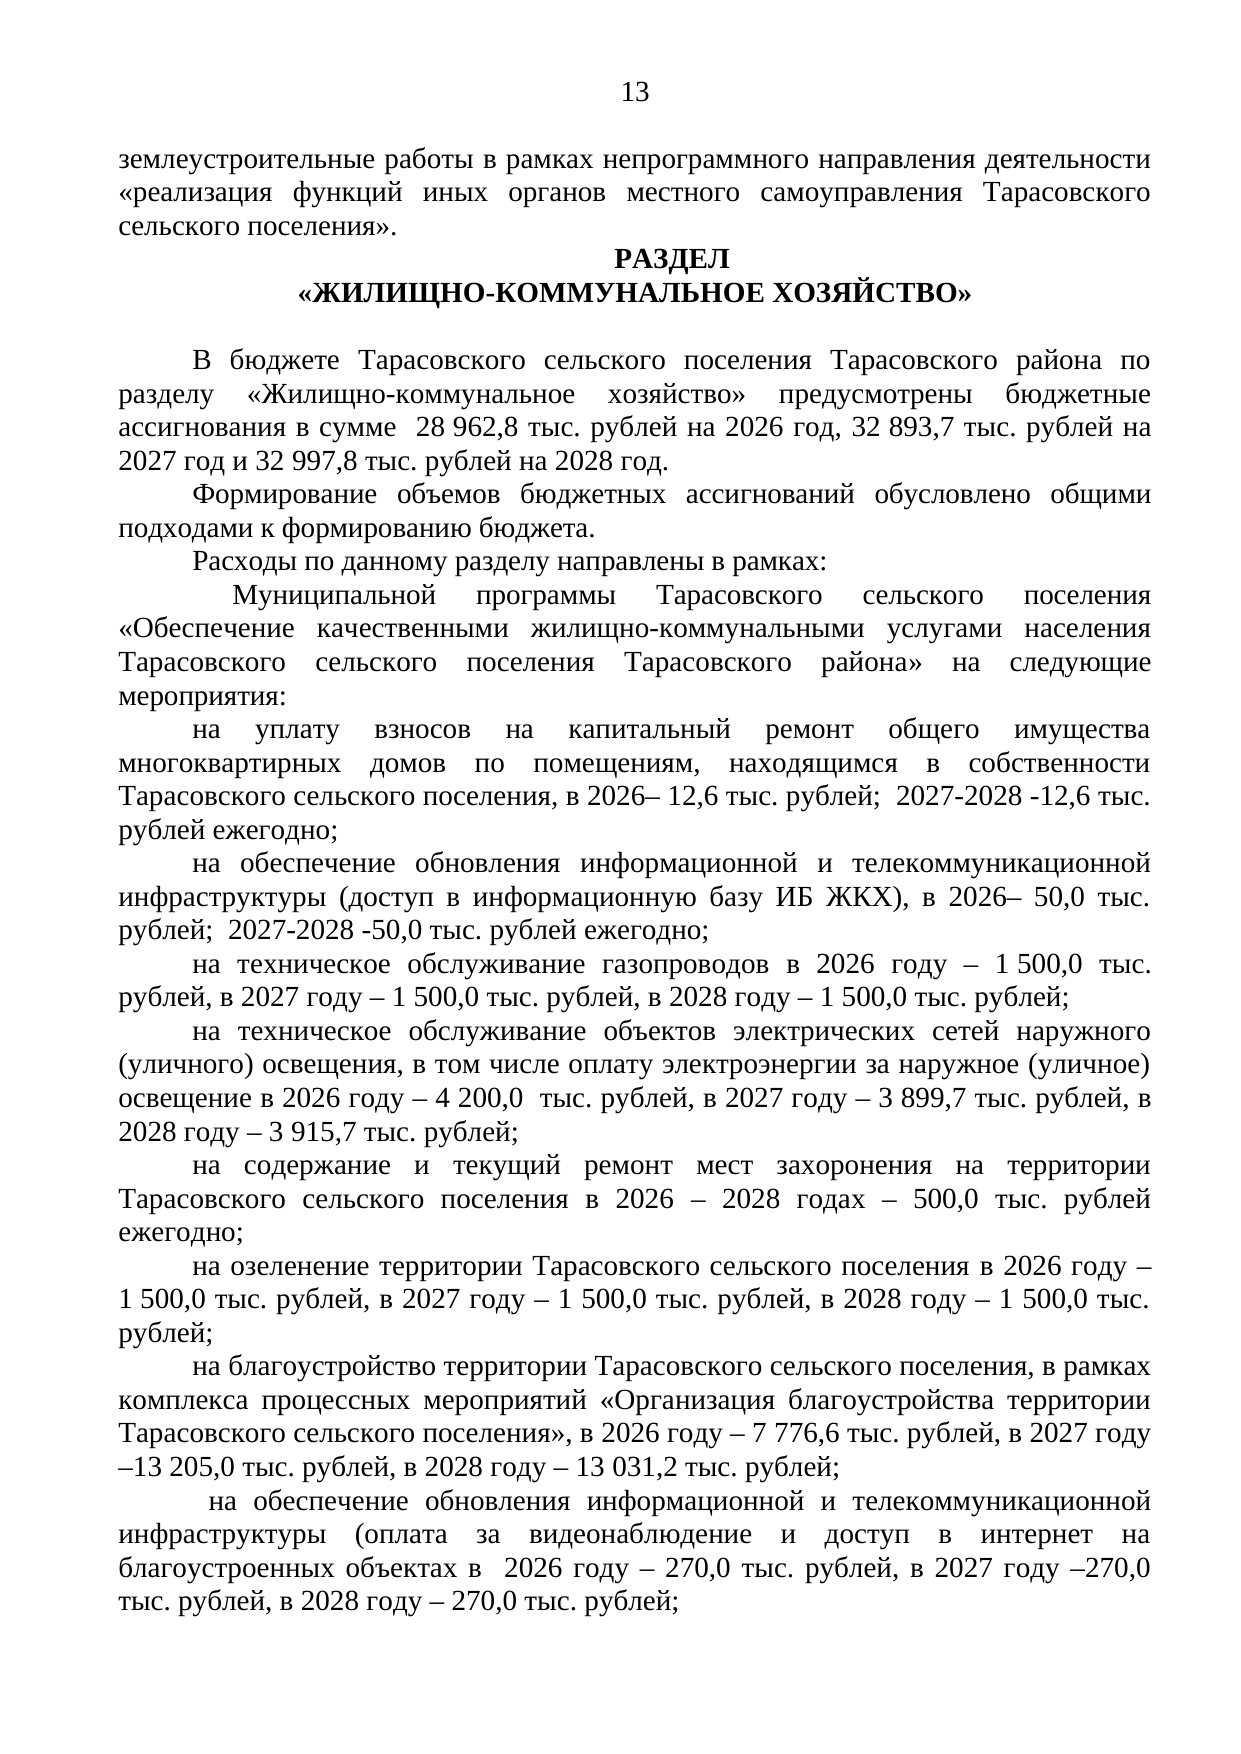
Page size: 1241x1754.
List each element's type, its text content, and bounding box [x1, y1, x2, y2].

text на содержание и текущий ремонт мест захоронения на территории Тарасовского сельского поселения в 2026 – 2028 годах – 500,0 тыс. рублей ежегодно; [118, 1147, 1152, 1248]
text на озеленение территории Тарасовского сельского поселения в 2026 году – 1 500,0 тыс. рублей, в 2027 году – 1 500,0 тыс. рублей, в 2028 году – 1 500,0 тыс. рублей; [118, 1248, 1152, 1348]
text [118, 141, 1152, 242]
text на техническое обслуживание газопроводов в 2026 году – 1 500,0 тыс. рублей, в 2027 году – 1 500,0 тыс. рублей, в 2028 году – 1 500,0 тыс. рублей; [118, 946, 1152, 1013]
text Муниципальной программы Тарасовского сельского поселения «Обеспечение качественными жилищно-коммунальными услугами населения Тарасовского сельского поселения Тарасовского района» на следующие мероприятия: [118, 577, 1152, 711]
text на благоустройство территории Тарасовского сельского поселения, в рамках комплекса процессных мероприятий «Организация благоустройства территории Тарасовского сельского поселения», в 2026 году – 7 776,6 тыс. рублей, в 2027 году –13 205,0 тыс. рублей, в 2028 году – 13 031,2 тыс. рублей; [118, 1348, 1152, 1483]
text на техническое обслуживание объектов электрических сетей наружного (уличного) освещения, в том числе оплату электроэнергии за наружное (уличное) освещение в 2026 году – 4 200,0 тыс. рублей, в 2027 году – 3 899,7 тыс. рублей, в 2028 году – 3 915,7 тыс. рублей; [118, 1013, 1152, 1147]
text РАЗДЕЛ [118, 242, 1152, 275]
text на обеспечение обновления информационной и телекоммуникационной инфраструктуры (оплата за видеонаблюдение и доступ в интернет на благоустроенных объектах в 2026 году – 270,0 тыс. рублей, в 2027 году –270,0 тыс. рублей, в 2028 году – 270,0 тыс. рублей; [118, 1483, 1152, 1617]
text на уплату взносов на капитальный ремонт общего имущества многоквартирных домов по помещениям, находящимся в собственности Тарасовского сельского поселения, в 2026– 12,6 тыс. рублей; 2027-2028 -12,6 тыс. рублей ежегодно; [118, 711, 1152, 845]
text Формирование объемов бюджетных ассигнований обусловлено общими подходами к формированию бюджета. [118, 476, 1152, 543]
text Расходы по данному разделу направлены в рамках: [118, 543, 1152, 577]
text на обеспечение обновления информационной и телекоммуникационной инфраструктуры (доступ в информационную базу ИБ ЖКХ), в 2026– 50,0 тыс. рублей; 2027-2028 -50,0 тыс. рублей ежегодно; [118, 845, 1152, 946]
text В бюджете Тарасовского сельского поселения Тарасовского района по разделу «Жилищно-коммунальное хозяйство» предусмотрены бюджетные ассигнования в сумме 28 962,8 тыс. рублей на 2026 год, 32 893,7 тыс. рублей на 2027 год и 32 997,8 тыс. рублей на 2028 год. [118, 342, 1152, 476]
text «ЖИЛИЩНО-КОММУНАЛЬНОЕ ХОЗЯЙСТВО» [118, 275, 1152, 309]
